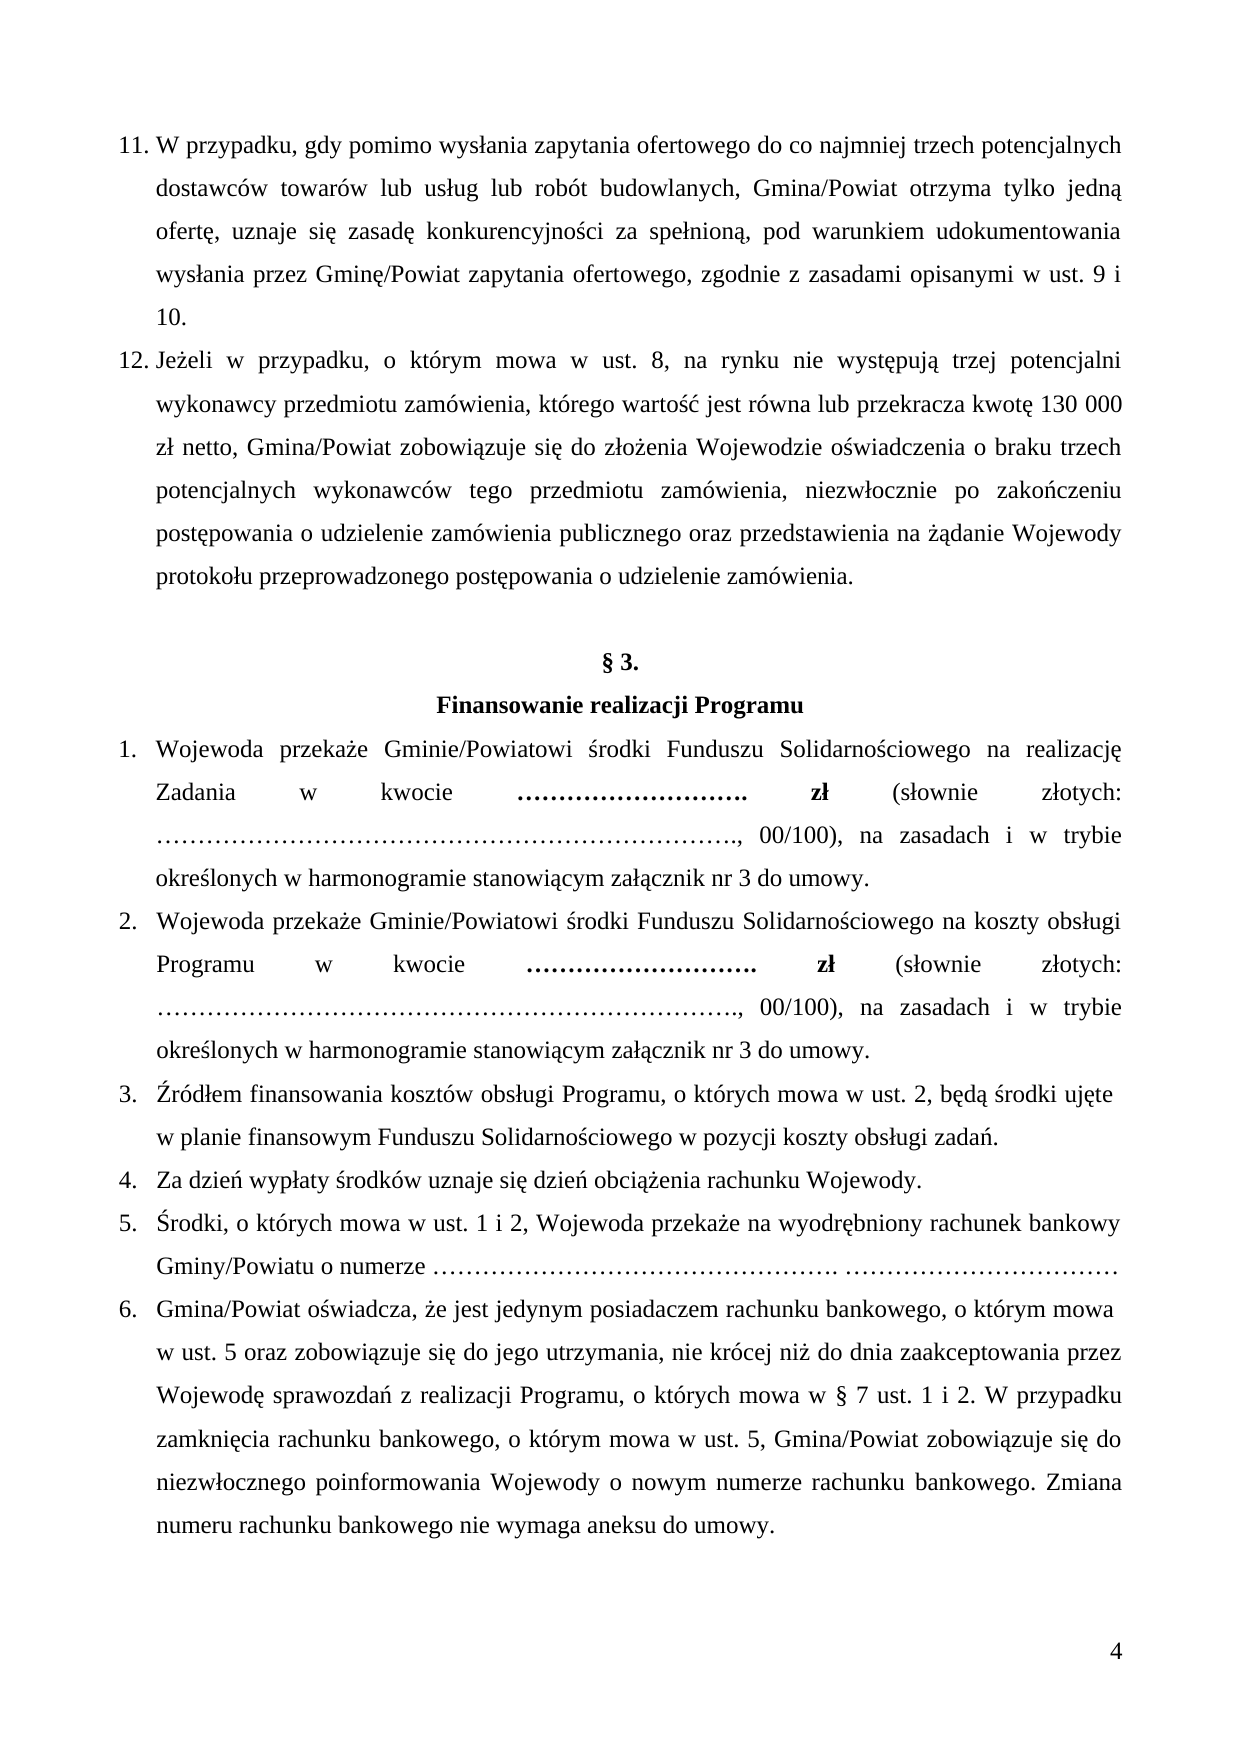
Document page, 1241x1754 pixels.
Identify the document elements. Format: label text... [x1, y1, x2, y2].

title Źródłem finansowania kosztów obsługi Programu, o których mowa w ust. 2, będą środki ujęte w planie finansowym Funduszu Solidarnościowego w pozycji koszty obsługi zadań. [118, 1079, 1122, 1151]
title Wojewoda przekaże Gminie/Powiatowi środki Funduszu Solidarnościowego na koszty obsługi Programu w kwocie ………………………. zł (słownie złotych: ……………………………………………………………., 00/100), na zasadach i w trybie określonych w harmonogramie stanowiącym załącznik nr 3 do umowy. [118, 906, 1122, 1064]
title § 3. [118, 647, 1122, 676]
list Środki, o których mowa w ust. 1 i 2, Wojewoda przekaże na wyodrębniony rachunek bankowy Gminy/Powiatu o numerze …………………………………………. …………………………… [118, 1208, 1122, 1280]
title Wojewoda przekaże Gminie/Powiatowi środki Funduszu Solidarnościowego na realizację Zadania w kwocie ………………………. zł (słownie złotych: ……………………………………………………………., 00/100), na zasadach i w trybie określonych w harmonogramie stanowiącym załącznik nr 3 do umowy. [118, 734, 1122, 892]
list W przypadku, gdy pomimo wysłania zapytania ofertowego do co najmniej trzech potencjalnych dostawców towarów lub usług lub robót budowlanych, Gmina/Powiat otrzyma tylko jedną ofertę, uznaje się zasadę konkurencyjności za spełnioną, pod warunkiem udokumentowania wysłania przez Gminę/Powiat zapytania ofertowego, zgodnie z zasadami opisanymi w ust. 9 i 10. [118, 130, 1122, 331]
title Finansowanie realizacji Programu [118, 691, 1122, 719]
list Gmina/Powiat oświadcza, że jest jedynym posiadaczem rachunku bankowego, o którym mowa w ust. 5 oraz zobowiązuje się do jego utrzymania, nie krócej niż do dnia zaakceptowania przez Wojewodę sprawozdań z realizacji Programu, o których mowa w § 7 ust. 1 i 2. W przypadku zamknięcia rachunku bankowego, o którym mowa w ust. 5, Gmina/Powiat zobowiązuje się do niezwłocznego poinformowania Wojewody o nowym numerze rachunku bankowego. Zmiana numeru rachunku bankowego nie wymaga aneksu do umowy. [118, 1294, 1122, 1539]
list Jeżeli w przypadku, o którym mowa w ust. 8, na rynku nie występują trzej potencjalni wykonawcy przedmiotu zamówienia, którego wartość jest równa lub przekracza kwotę 130 000 zł netto, Gmina/Powiat zobowiązuje się do złożenia Wojewodzie oświadczenia o braku trzech potencjalnych wykonawców tego przedmiotu zamówienia, niezwłocznie po zakończeniu postępowania o udzielenie zamówienia publicznego oraz przedstawienia na żądanie Wojewody protokołu przeprowadzonego postępowania o udzielenie zamówienia. [118, 346, 1122, 590]
title Za dzień wypłaty środków uznaje się dzień obciążenia rachunku Wojewody. [118, 1165, 1122, 1194]
